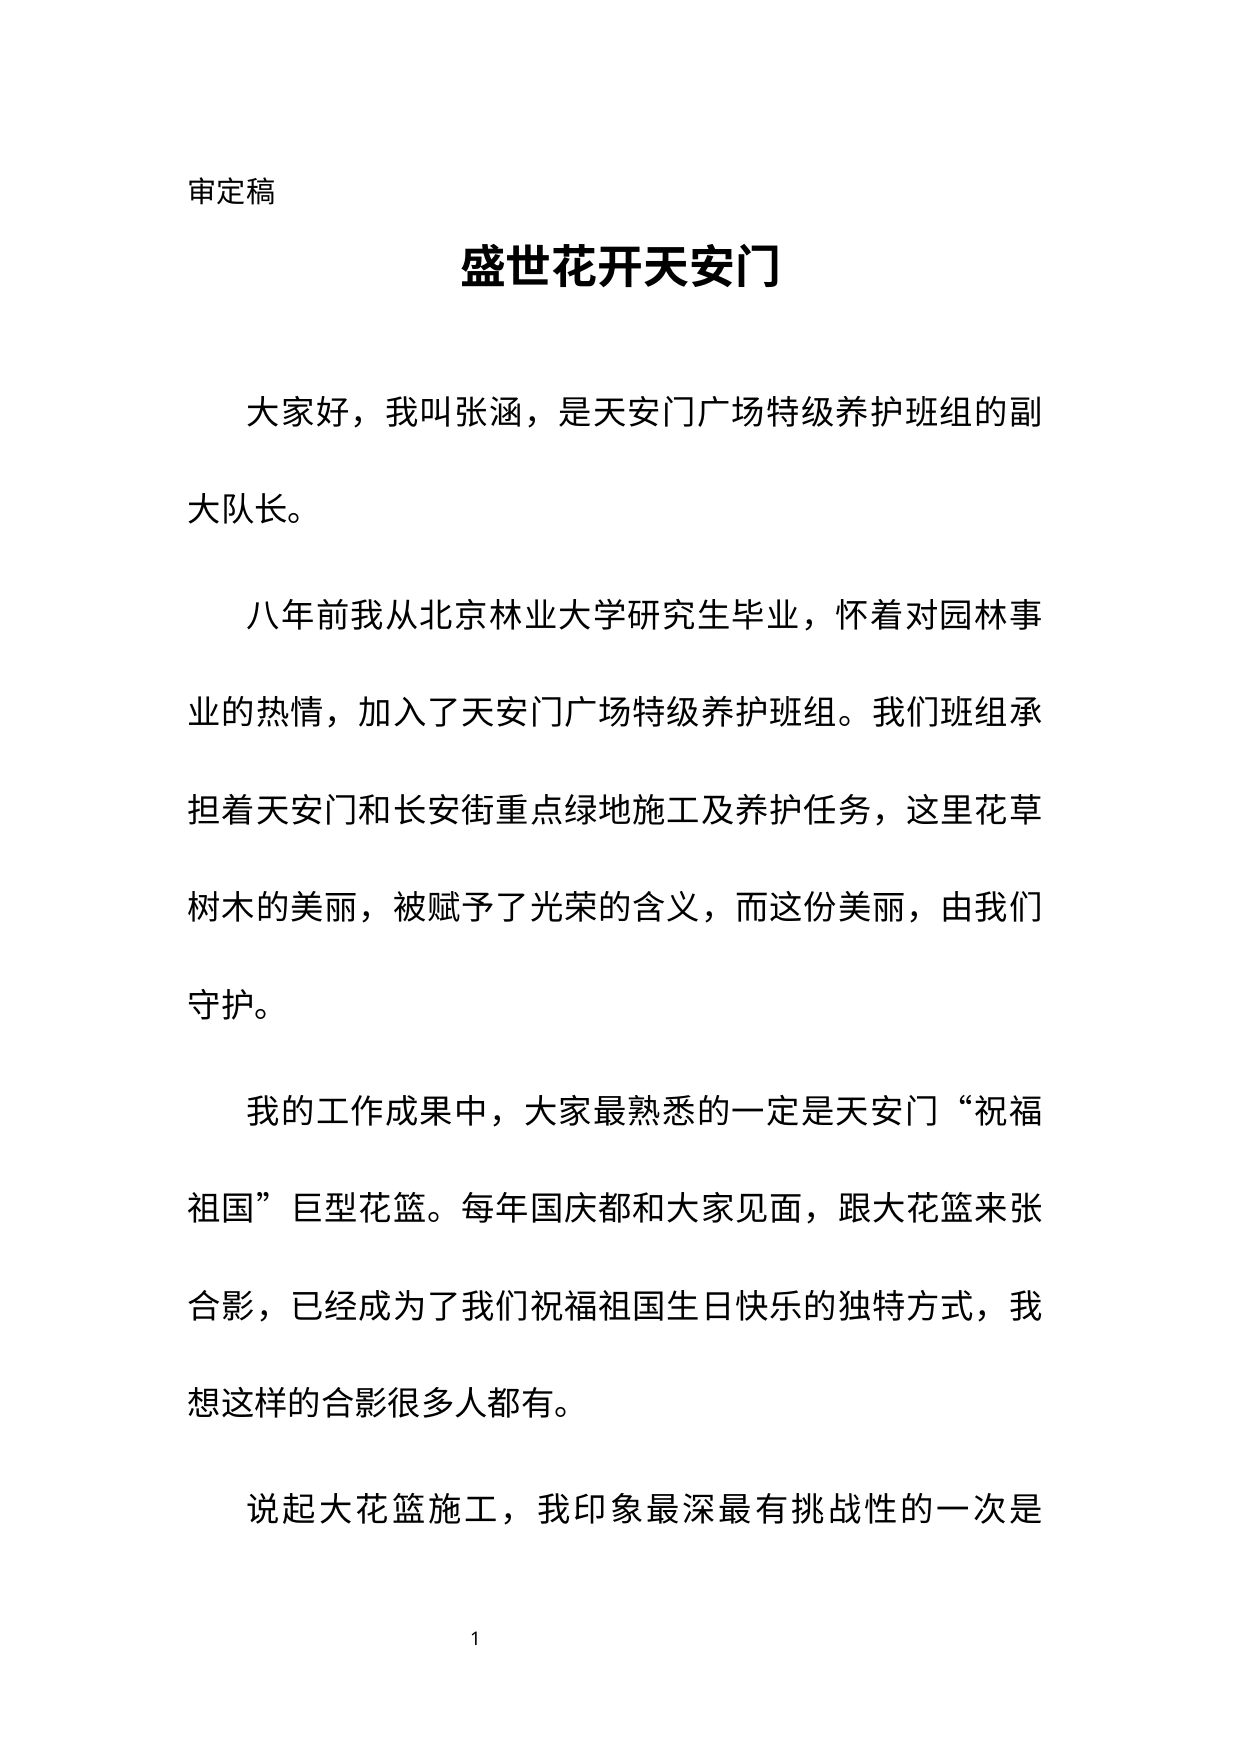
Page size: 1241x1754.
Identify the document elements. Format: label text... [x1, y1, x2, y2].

text 大家好，我叫张涵，是天安门广场特级养护班组的副大队长。 [187, 377, 1044, 539]
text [187, 1474, 1044, 1539]
text 审定稿 [187, 156, 1053, 214]
text 盛世花开天安门 [187, 214, 1053, 312]
text 八年前我从北京林业大学研究生毕业，怀着对园林事业的热情，加入了天安门广场特级养护班组。我们班组承担着天安门和长安街重点绿地施工及养护任务，这里花草树木的美丽，被赋予了光荣的含义，而这份美丽，由我们守护。 [187, 580, 1044, 1035]
text 我的工作成果中，大家最熟悉的一定是天安门“祝福祖国”巨型花篮。每年国庆都和大家见面，跟大花篮来张合影，已经成为了我们祝福祖国生日快乐的独特方式，我想这样的合影很多人都有。 [187, 1076, 1044, 1433]
